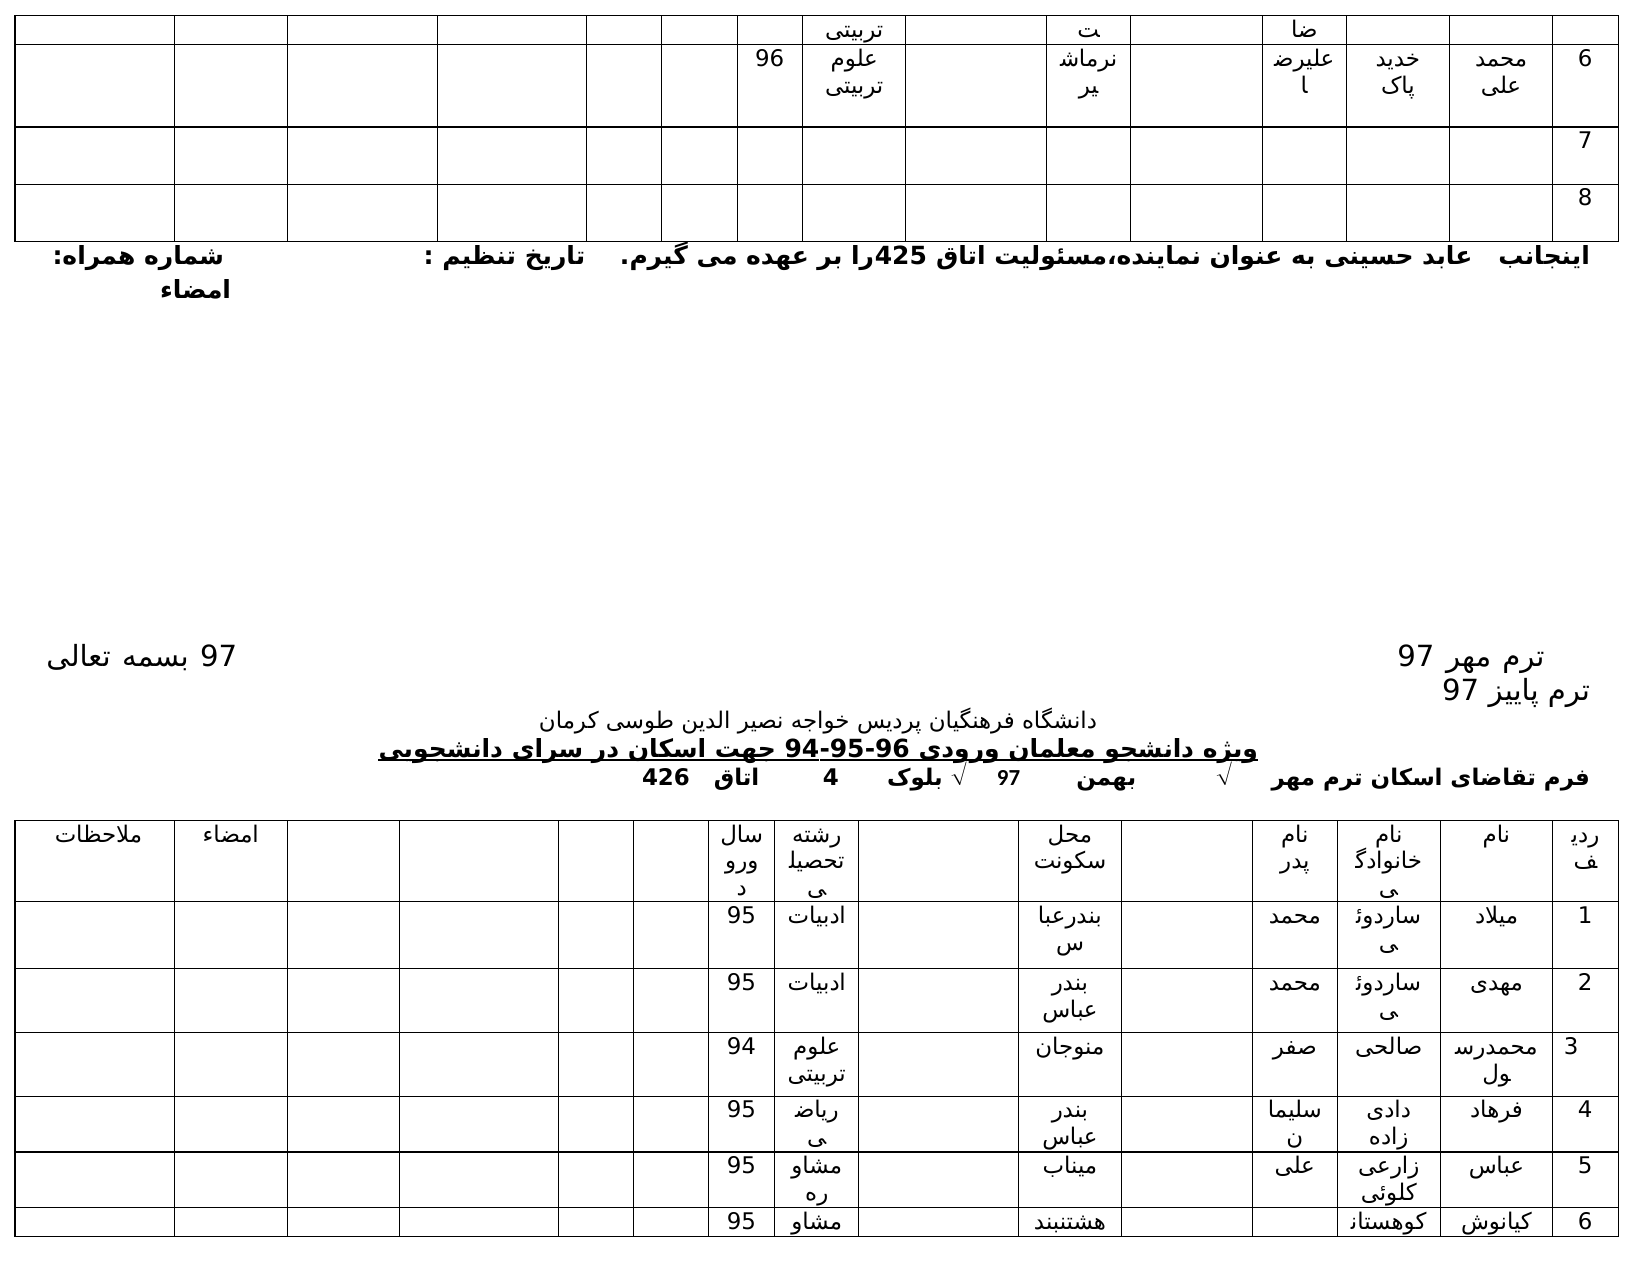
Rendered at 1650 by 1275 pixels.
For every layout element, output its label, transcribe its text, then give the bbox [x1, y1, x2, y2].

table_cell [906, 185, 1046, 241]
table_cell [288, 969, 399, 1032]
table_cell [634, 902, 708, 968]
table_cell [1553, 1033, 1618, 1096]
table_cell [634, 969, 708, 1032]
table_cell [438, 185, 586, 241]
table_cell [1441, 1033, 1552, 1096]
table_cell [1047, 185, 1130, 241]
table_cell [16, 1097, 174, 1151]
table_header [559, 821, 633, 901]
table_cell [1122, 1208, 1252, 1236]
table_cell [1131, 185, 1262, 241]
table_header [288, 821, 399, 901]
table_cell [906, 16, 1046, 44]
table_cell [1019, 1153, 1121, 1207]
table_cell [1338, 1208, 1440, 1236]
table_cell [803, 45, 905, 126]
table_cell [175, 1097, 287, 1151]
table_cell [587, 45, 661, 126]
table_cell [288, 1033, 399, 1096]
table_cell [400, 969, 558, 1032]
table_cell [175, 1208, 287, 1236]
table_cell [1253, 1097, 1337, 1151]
text اینجانب عابد حسینی به عنوان نماینده،مسئولیت اتاق 425را بر عهده می گیرم. تاریخ تنظیم : شماره همراه: امضاء [46, 242, 1590, 304]
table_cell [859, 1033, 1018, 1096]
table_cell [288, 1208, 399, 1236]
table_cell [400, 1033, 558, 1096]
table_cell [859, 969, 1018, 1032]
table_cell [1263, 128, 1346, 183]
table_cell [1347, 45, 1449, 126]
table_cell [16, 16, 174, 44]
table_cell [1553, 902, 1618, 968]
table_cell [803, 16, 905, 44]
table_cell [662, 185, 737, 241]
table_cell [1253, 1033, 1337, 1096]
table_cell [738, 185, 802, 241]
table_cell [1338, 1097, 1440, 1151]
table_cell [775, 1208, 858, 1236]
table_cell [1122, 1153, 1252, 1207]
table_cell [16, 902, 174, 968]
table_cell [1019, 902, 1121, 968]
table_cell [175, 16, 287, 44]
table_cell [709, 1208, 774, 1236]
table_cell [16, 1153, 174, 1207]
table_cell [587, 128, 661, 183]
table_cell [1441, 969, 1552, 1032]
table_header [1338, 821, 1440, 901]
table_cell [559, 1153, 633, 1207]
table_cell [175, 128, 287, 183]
text فرم تقاضای اسکان ترم مهر بهمن 97 بلوک 4 اتاق 426 [46, 763, 1590, 792]
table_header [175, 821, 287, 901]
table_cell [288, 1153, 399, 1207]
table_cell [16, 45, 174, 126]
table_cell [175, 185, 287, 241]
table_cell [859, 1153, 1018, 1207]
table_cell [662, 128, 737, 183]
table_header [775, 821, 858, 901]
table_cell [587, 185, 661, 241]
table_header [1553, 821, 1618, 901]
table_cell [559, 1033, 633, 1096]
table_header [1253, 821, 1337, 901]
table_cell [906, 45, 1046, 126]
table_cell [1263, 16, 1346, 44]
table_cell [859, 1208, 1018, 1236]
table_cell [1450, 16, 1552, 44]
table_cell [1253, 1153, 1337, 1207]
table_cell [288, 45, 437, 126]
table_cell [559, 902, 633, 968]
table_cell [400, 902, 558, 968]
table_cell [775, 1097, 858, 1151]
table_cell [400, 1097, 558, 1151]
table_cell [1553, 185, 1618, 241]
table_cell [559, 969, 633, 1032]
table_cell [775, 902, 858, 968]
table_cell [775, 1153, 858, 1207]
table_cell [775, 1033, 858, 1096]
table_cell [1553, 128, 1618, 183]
text دانشگاه فرهنگیان پردیس خواجه نصیر الدین طوسی کرمان [46, 707, 1590, 734]
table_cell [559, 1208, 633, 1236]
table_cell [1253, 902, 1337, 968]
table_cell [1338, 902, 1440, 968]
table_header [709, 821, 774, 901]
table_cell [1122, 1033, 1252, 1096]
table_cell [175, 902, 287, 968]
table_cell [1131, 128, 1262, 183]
text ترم مهر 97 97 بسمه تعالی ترم پاییز 97 [46, 639, 1590, 707]
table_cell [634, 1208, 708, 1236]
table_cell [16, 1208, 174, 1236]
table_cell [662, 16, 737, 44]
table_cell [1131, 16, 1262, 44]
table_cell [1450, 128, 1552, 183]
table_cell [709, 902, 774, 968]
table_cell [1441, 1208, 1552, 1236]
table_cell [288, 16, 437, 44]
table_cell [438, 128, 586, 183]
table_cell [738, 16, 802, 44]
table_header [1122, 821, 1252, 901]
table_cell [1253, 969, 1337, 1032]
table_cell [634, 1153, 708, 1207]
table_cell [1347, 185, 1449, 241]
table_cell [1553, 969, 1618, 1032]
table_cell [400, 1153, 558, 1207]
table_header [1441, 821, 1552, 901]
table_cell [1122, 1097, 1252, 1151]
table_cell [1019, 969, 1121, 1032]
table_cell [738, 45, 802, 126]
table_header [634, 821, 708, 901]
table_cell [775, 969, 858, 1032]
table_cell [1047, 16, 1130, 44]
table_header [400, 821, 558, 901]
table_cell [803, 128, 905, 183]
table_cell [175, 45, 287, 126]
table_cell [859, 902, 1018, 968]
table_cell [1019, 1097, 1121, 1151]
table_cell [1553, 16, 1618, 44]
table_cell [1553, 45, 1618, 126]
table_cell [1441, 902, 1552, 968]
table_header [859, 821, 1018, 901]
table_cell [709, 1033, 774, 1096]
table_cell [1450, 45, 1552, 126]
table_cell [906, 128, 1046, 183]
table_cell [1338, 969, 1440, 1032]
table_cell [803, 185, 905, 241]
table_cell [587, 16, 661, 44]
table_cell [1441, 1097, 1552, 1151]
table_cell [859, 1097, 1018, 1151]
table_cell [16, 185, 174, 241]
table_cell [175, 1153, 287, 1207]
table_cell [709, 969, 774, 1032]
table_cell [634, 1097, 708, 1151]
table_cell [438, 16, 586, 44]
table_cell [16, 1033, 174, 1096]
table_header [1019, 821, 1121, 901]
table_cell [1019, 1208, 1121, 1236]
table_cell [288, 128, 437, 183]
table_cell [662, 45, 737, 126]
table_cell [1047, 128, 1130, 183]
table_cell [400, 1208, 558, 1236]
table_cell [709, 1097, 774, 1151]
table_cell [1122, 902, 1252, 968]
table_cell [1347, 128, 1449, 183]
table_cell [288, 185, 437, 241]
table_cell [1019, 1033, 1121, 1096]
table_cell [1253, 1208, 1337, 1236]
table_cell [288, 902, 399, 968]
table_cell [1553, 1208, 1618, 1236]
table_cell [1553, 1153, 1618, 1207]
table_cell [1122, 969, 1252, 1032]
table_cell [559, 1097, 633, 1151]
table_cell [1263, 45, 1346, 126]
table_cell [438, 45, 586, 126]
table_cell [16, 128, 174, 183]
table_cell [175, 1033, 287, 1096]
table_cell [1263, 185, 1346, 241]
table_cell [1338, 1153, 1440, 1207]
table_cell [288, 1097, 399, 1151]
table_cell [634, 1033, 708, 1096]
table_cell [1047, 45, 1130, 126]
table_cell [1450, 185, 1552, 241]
text ویژه دانشجو معلمان ورودی 96-95-94 جهت اسکان در سرای دانشجویی [46, 734, 1590, 763]
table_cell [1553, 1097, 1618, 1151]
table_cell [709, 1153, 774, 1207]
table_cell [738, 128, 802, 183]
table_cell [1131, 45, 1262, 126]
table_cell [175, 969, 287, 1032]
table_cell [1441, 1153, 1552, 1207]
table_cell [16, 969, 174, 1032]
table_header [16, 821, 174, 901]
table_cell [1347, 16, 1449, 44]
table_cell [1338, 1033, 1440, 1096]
